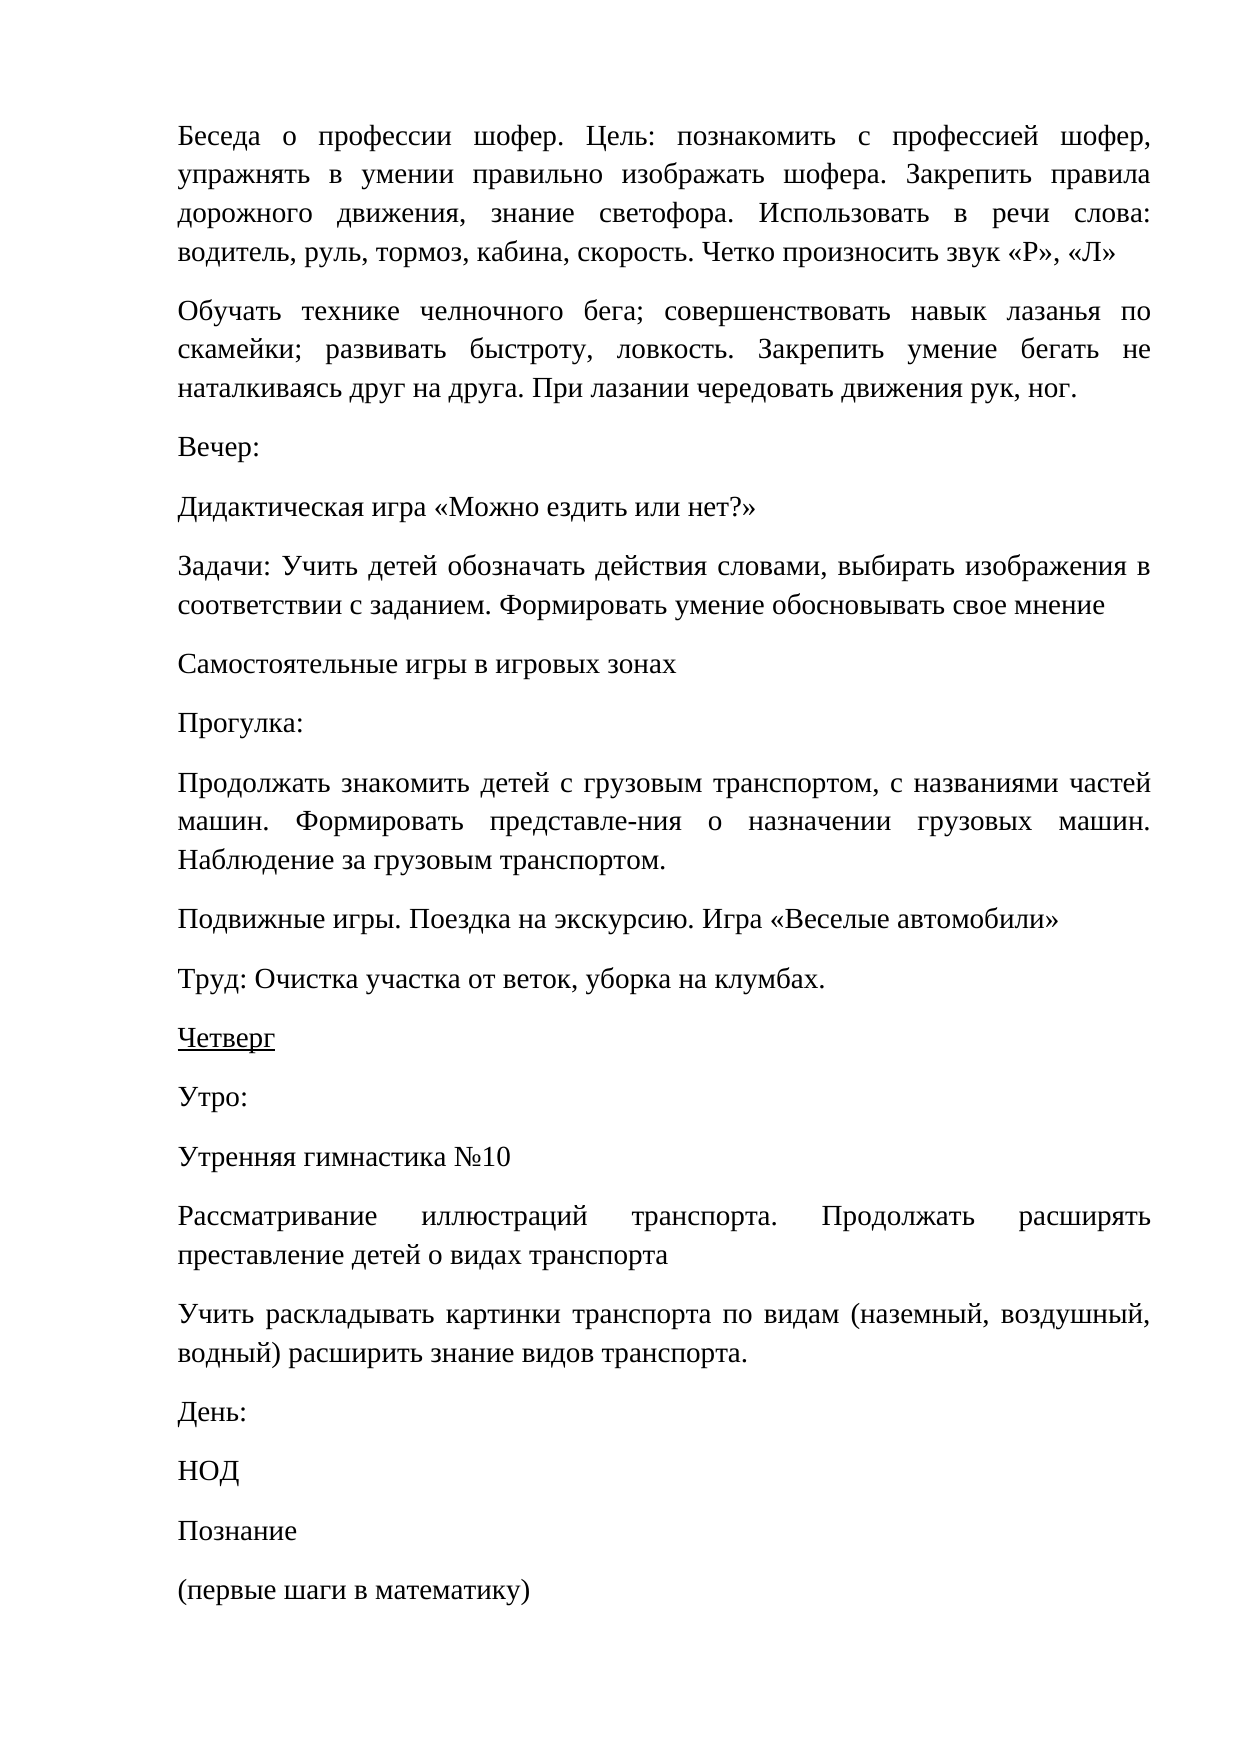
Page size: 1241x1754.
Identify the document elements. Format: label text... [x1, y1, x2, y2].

text НОД [177, 1453, 1152, 1487]
text Рассматривание иллюстраций транспорта. Продолжать расширять преставление детей о видах транспорта [177, 1198, 1152, 1270]
text Обучать технике челночного бега; совершенствовать навык лазанья по скамейки; развивать быстроту, ловкость. Закрепить умение бегать не наталкиваясь друг на друга. При лазании чередовать движения рук, ног. [177, 293, 1152, 404]
text Продолжать знакомить детей с грузовым транспортом, с названиями частей машин. Формировать представле-ния о назначении грузовых машин. Наблюдение за грузовым транспортом. [177, 765, 1152, 876]
text Познание [177, 1513, 1152, 1546]
text Четверг [177, 1020, 1152, 1054]
text Самостоятельные игры в игровых зонах [177, 646, 1152, 680]
text Задачи: Учить детей обозначать действия словами, выбирать изображения в соответствии с заданием. Формировать умение обосновывать свое мнение [177, 548, 1152, 620]
text Труд: Очистка участка от веток, уборка на клумбах. [177, 961, 1152, 994]
text Утро: [177, 1079, 1152, 1113]
text Утренняя гимнастика №10 [177, 1139, 1152, 1172]
text Прогулка: [177, 706, 1152, 739]
text День: [177, 1394, 1152, 1428]
text Беседа о профессии шофер. Цель: познакомить с профессией шофер, упражнять в умении правильно изображать шофера. Закрепить правила дорожного движения, знание светофора. Использовать в речи слова: водитель, руль, тормоз, кабина, скорость. Четко произносить звук «Р», «Л» [177, 118, 1152, 267]
text Вечер: [177, 429, 1152, 463]
text Учить раскладывать картинки транспорта по видам (наземный, воздушный, водный) расширить знание видов транспорта. [177, 1296, 1152, 1368]
text Дидактическая игра «Можно ездить или нет?» [177, 489, 1152, 522]
text Подвижные игры. Поездка на экскурсию. Игра «Веселые автомобили» [177, 901, 1152, 935]
text (первые шаги в математику) [177, 1572, 1152, 1606]
